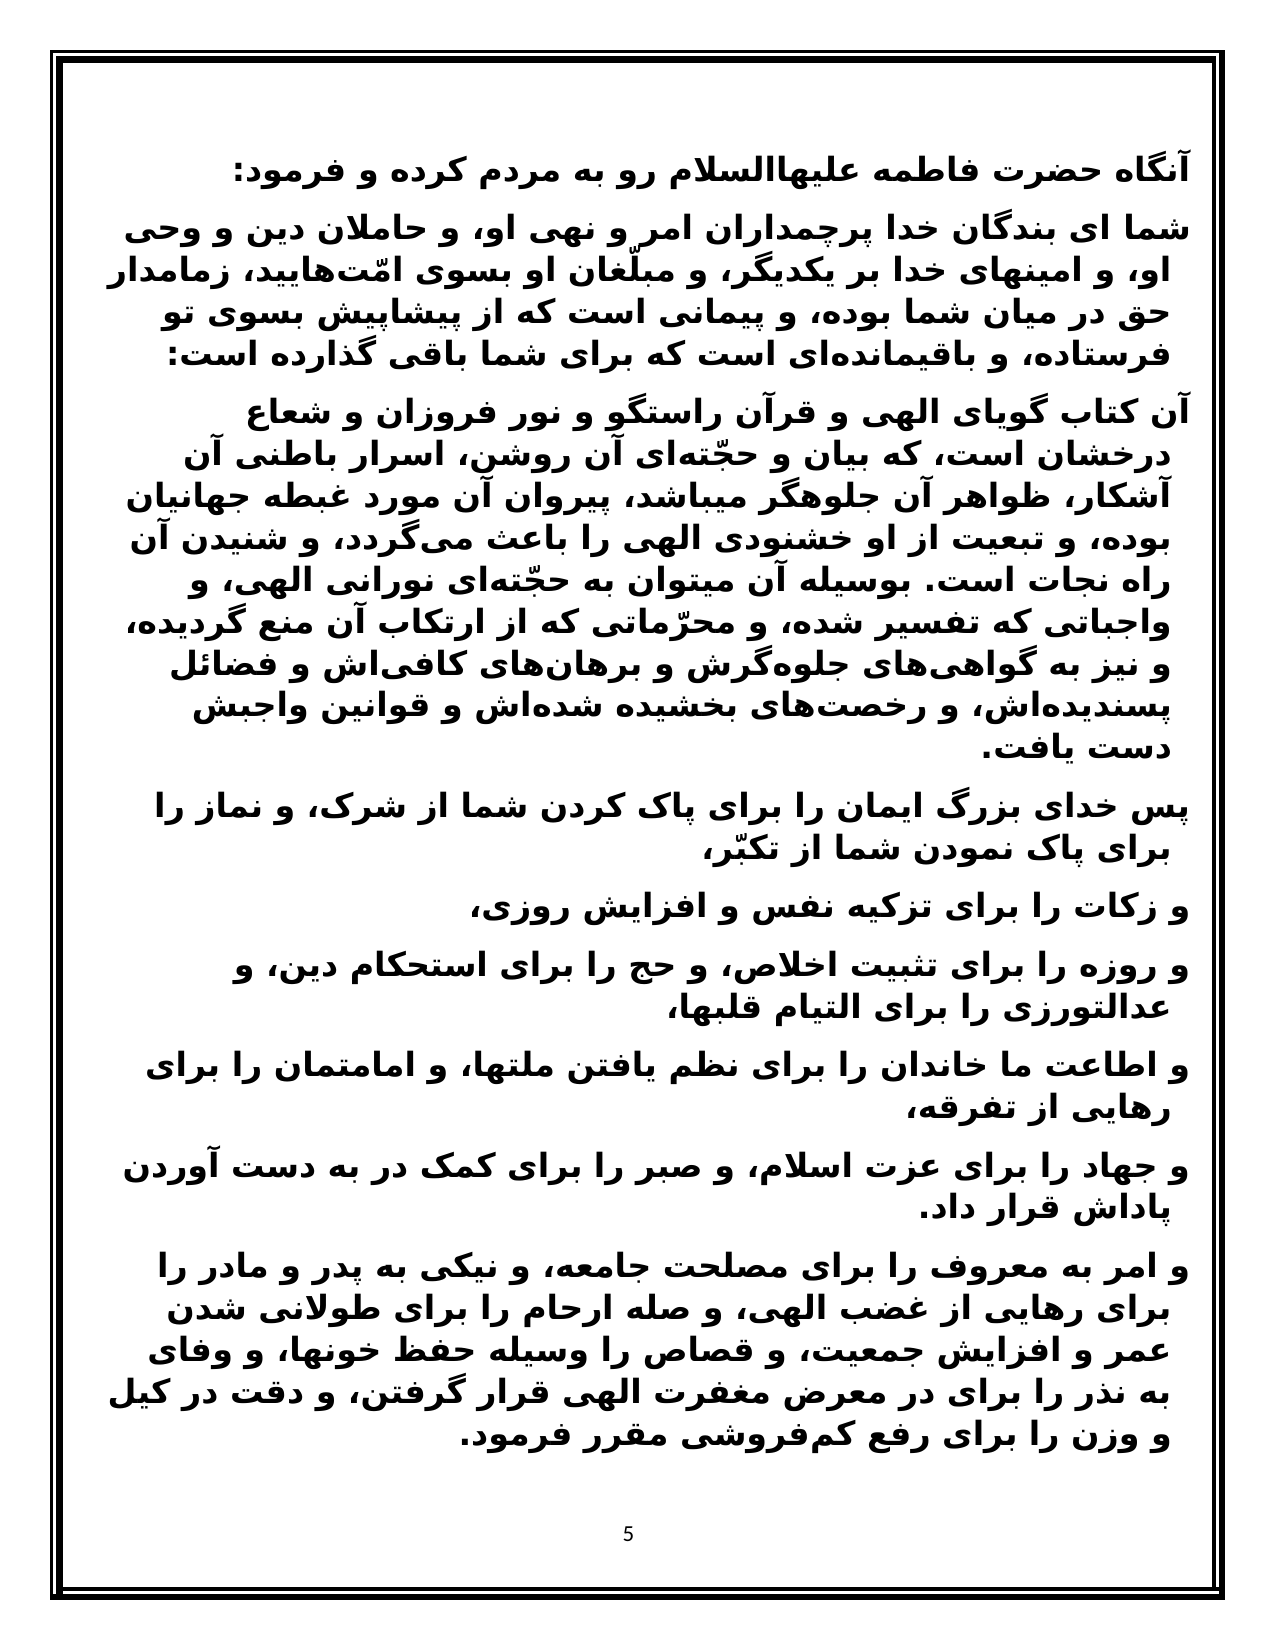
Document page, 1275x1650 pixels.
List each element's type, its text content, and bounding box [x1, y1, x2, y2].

text و امر به معروف را برای مصلحت جامعه، و نیکی به پدر و مادر را برای رهایی از غضب الهی، و صله ارحام را برای طولانی شدن عمر و افزایش جمعیت، و قصاص را وسیله حفظ خونها، و وفای به نذر را برای در معرض مغفرت الهی قرار گرفتن، و دقت در کیل و وزن را برای رفع کم‌فروشی مقرر فرمود. [103, 1246, 1191, 1453]
text و زکات را برای تزکیه نفس و افزایش روزی، [103, 887, 1191, 926]
text آن کتاب گویای الهی و قرآن راستگو و نور فروزان و شعاع درخشان است، که بیان و حجّته‌ای آن روشن، اسرار باطنی آن آشکار، ظواهر آن جلوهگر میباشد، پیروان آن مورد غبطه جهانیان بوده، و تبعیت از او خشنودی الهی را باعث می‌گردد، و شنیدن آن راه نجات است. بوسیله آن میتوان به حجّته‌ای نورانی الهی، و واجباتی که تفسیر شده، و محرّماتی که از ارتکاب آن منع گردیده، و نیز به گواهی‌های جلوه‌گرش و برهان‌های کافی‌اش و فضائل پسندیده‌اش، و رخصت‌های بخشیده شده‌اش و قوانین واجبش دست یافت. [103, 393, 1191, 767]
text و جهاد را برای عزت اسلام، و صبر را برای کمک در به دست آوردن پاداش قرار داد. [103, 1146, 1191, 1227]
text و روزه را برای تثبیت اخلاص، و حج را برای استحکام دین، و عدالتورزی را برای التیام قلبها، [103, 945, 1191, 1026]
text و اطاعت ما خاندان را برای نظم یافتن ملتها، و امامتمان را برای رهایی از تفرقه، [103, 1046, 1191, 1126]
text شما‌ ای بندگان خدا پرچمداران امر و نهی او، و حاملان دین و وحی او، و امینهای خدا بر یکدیگر، و مبلّغان او بسوی امّت‌هایید، زمامدار حق در میان شما بوده، و پیمانی است که از پیشاپیش بسوی تو فرستاده، و باقیمانده‌ای است که برای شما باقی گذارده است: [103, 208, 1191, 373]
text پس خدای بزرگ ایمان را برای پاک کردن شما از شرک، و نماز را برای پاک نمودن شما از تکبّر، [103, 786, 1191, 867]
text آنگاه حضرت فاطمه علیهاالسلام رو به مردم كرده و فرمود: [103, 150, 1191, 189]
